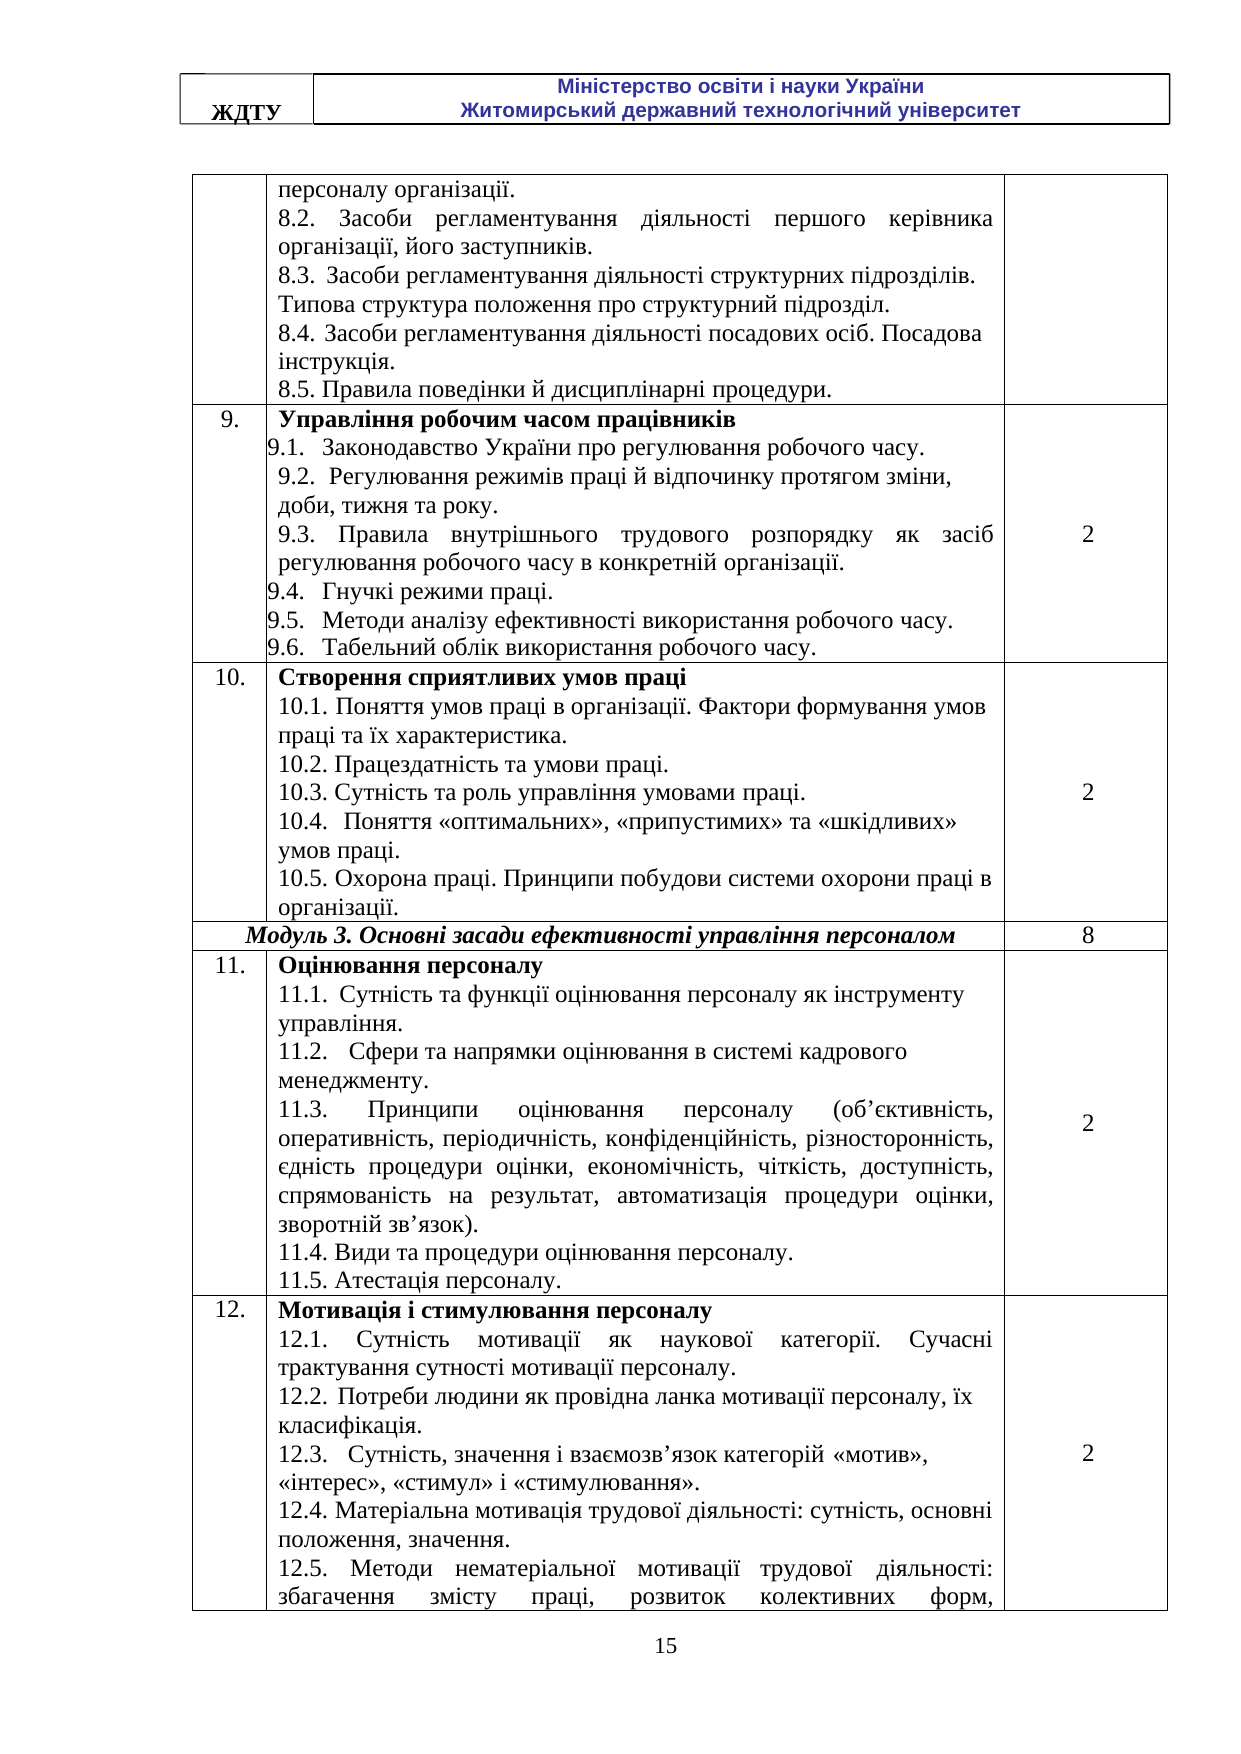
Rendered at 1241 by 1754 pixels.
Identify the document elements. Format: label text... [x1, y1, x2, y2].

table_header [193, 175, 266, 404]
table_cell 2 [1005, 1296, 1167, 1610]
table_header [1005, 175, 1167, 404]
table_cell 8 [1005, 922, 1167, 950]
table_cell Управління робочим часом працівників Законодавство України про регулювання робочого часу. Регулювання режимів праці й відпочинку протягом зміни, доби, тижня та року. Правила внутрішнього трудового розпорядку як засіб регулювання робочого часу в конкретній організації. Гнучкі режими праці. Методи аналізу ефективності використання робочого часу. Табельний облік використання робочого часу. [267, 405, 1004, 662]
table_cell 10. [193, 663, 266, 921]
table_cell 9. [193, 405, 266, 662]
table_header персоналу організації. Засоби регламентування діяльності першого керівника організації, його заступників. Засоби регламентування діяльності структурних підрозділів. Типова структура положення про структурний підрозділ. Засоби регламентування діяльності посадових осіб. Посадова інструкція. Правила поведінки й дисциплінарні процедури. [267, 175, 1004, 404]
table_cell Модуль 3. Основні засади ефективності управління персоналом [193, 922, 1004, 950]
table_cell 2 [1005, 405, 1167, 662]
table_cell 2 [1005, 663, 1167, 921]
table_cell 2 [1005, 951, 1167, 1294]
table_cell 12. [193, 1296, 266, 1610]
table_cell 11. [193, 951, 266, 1294]
table_cell Оцінювання персоналу Сутність та функції оцінювання персоналу як інструменту управління. Сфери та напрямки оцінювання в системі кадрового менеджменту. Принципи оцінювання персоналу (об’єктивність, оперативність, періодичність, конфіденційність, різносторонність, єдність процедури оцінки, економічність, чіткість, доступність, спрямованість на результат, автоматизація процедури оцінки, зворотній зв’язок). Види та процедури оцінювання персоналу. Атестація персоналу. [267, 951, 1004, 1294]
table_cell Мотивація і стимулювання персоналу Сутність мотивації як наукової категорії. Сучасні трактування сутності мотивації персоналу. Потреби людини як провідна ланка мотивації персоналу, їх класифікація. Сутність, значення і взаємозв’язок категорій «мотив», «інтерес», «стимул» і «стимулювання». Матеріальна мотивація трудової діяльності: сутність, основні положення, значення. Методи нематеріальної мотивації трудової діяльності: збагачення змісту праці, розвиток колективних форм, [267, 1296, 1004, 1610]
table_cell Створення сприятливих умов праці Поняття умов праці в організації. Фактори формування умов праці та їх характеристика. Працездатність та умови праці. Сутність та роль управління умовами праці. Поняття «оптимальних», «припустимих» та «шкідливих» умов праці. Охорона праці. Принципи побудови системи охорони праці в організації. [267, 663, 1004, 921]
